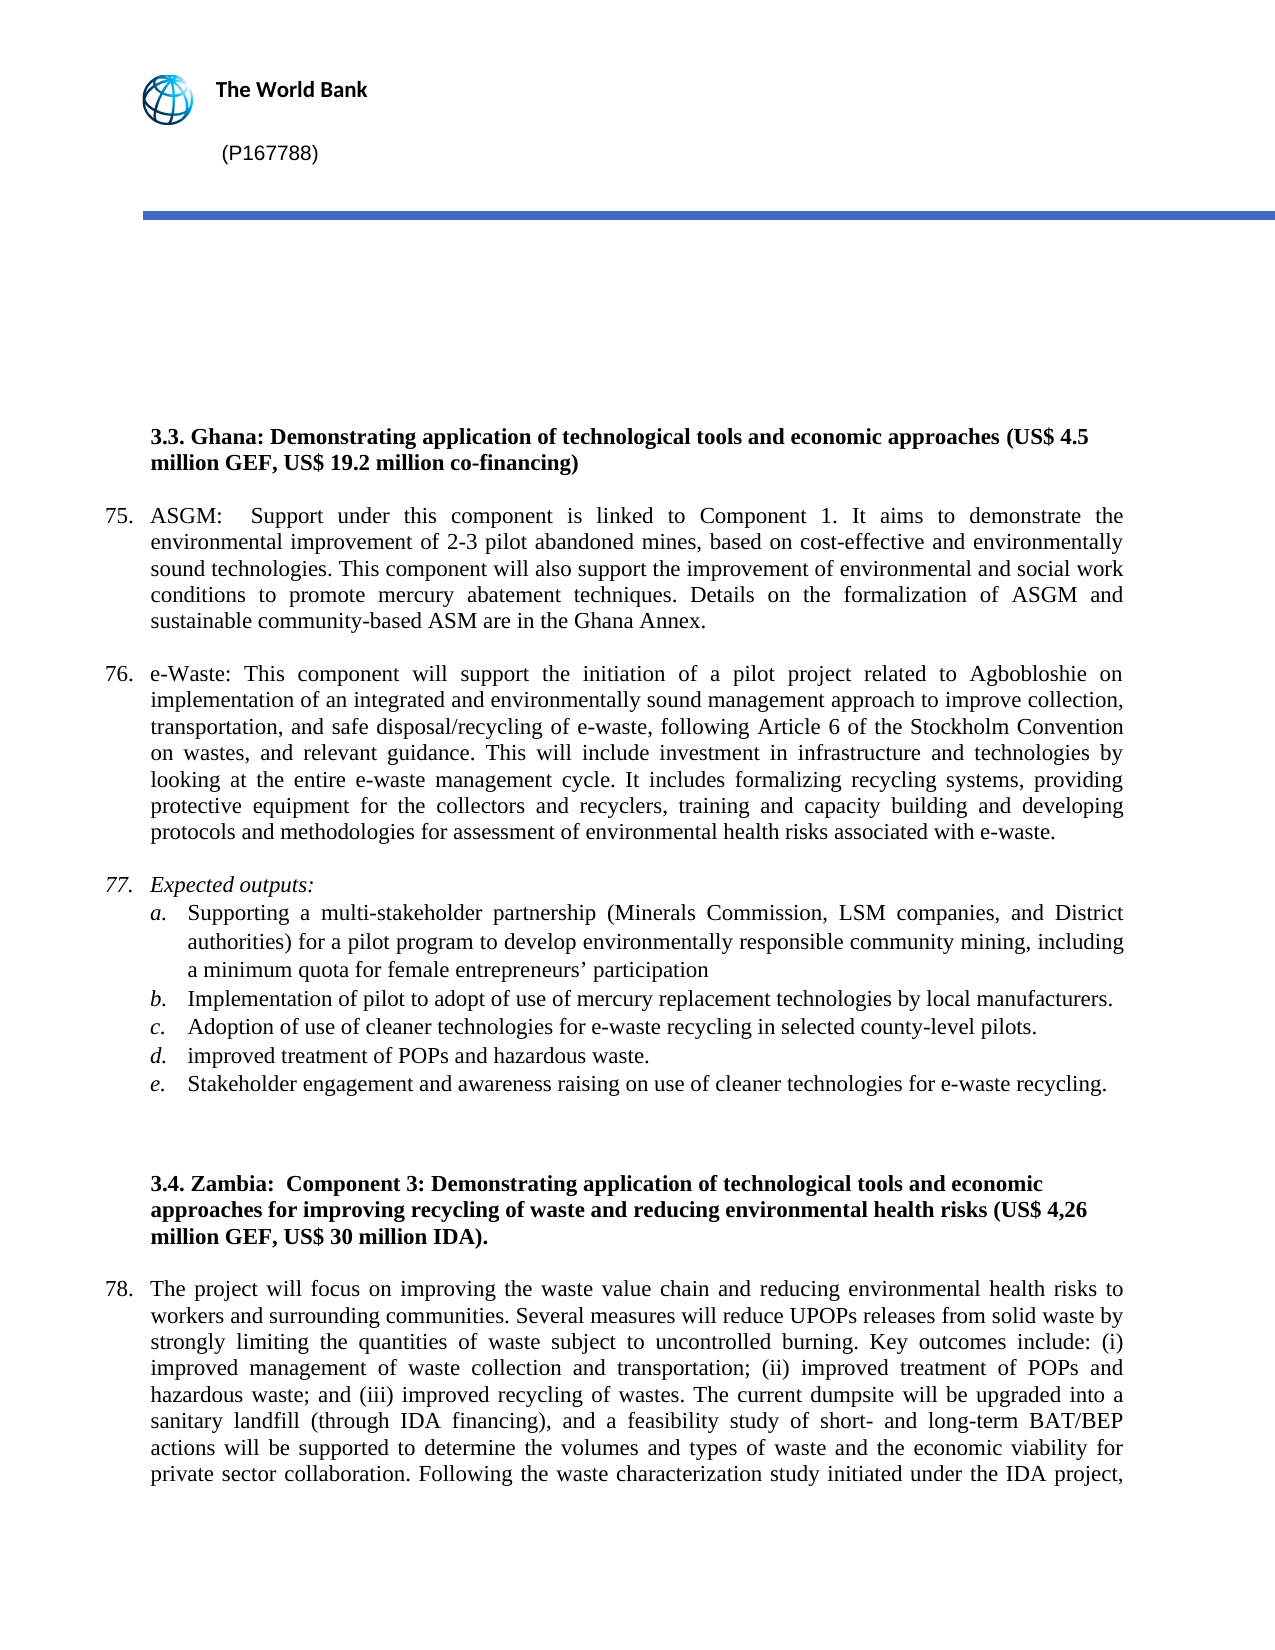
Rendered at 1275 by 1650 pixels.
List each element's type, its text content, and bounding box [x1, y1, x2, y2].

list Expected outputs: [105, 871, 1170, 897]
picture [166, 86, 172, 94]
list 3.4. Zambia: Component 3: Demonstrating application of technological tools and economic approaches for improving recycling of waste and reducing environmental health risks (US$ 4,26 million GEF, US$ 30 million IDA). [150, 1170, 1125, 1249]
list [105, 1275, 1125, 1486]
list e-Waste: This component will support the initiation of a pilot project related to Agbobloshie on implementation of an integrated and environmentally sound management approach to improve collection, transportation, and safe disposal/recycling of e-waste, following Article 6 of the Stockholm Convention on wastes, and relevant guidance. This will include investment in infrastructure and technologies by looking at the entire e-waste management cycle. It includes formalizing recycling systems, providing protective equipment for the collectors and recyclers, training and capacity building and developing protocols and methodologies for assessment of environmental health risks associated with e-waste. [105, 660, 1125, 845]
list Adoption of use of cleaner technologies for e-waste recycling in selected county-level pilots. [150, 1013, 1125, 1039]
list ASGM: Support under this component is linked to Component 1. It aims to demonstrate the environmental improvement of 2-3 pilot abandoned mines, based on cost-effective and environmentally sound technologies. This component will also support the improvement of environmental and social work conditions to promote mercury abatement techniques. Details on the formalization of ASGM and sustainable community-based ASM are in the Ghana Annex. [105, 502, 1125, 634]
list improved treatment of POPs and hazardous waste. [150, 1042, 1125, 1068]
list Supporting a multi-stakeholder partnership (Minerals Commission, LSM companies, and District authorities) for a pilot program to develop environmentally responsible community mining, including a minimum quota for female entrepreneurs’ participation [150, 899, 1125, 983]
picture [174, 75, 194, 113]
picture [142, 75, 194, 125]
picture [158, 83, 166, 90]
list Implementation of pilot to adopt of use of mercury replacement technologies by local manufacturers. [150, 985, 1125, 1011]
list 3.3. Ghana: Demonstrating application of technological tools and economic approaches (US$ 4.5 million GEF, US$ 19.2 million co-financing) [150, 423, 1125, 476]
list Stakeholder engagement and awareness raising on use of cleaner technologies for e-waste recycling. [150, 1070, 1125, 1096]
